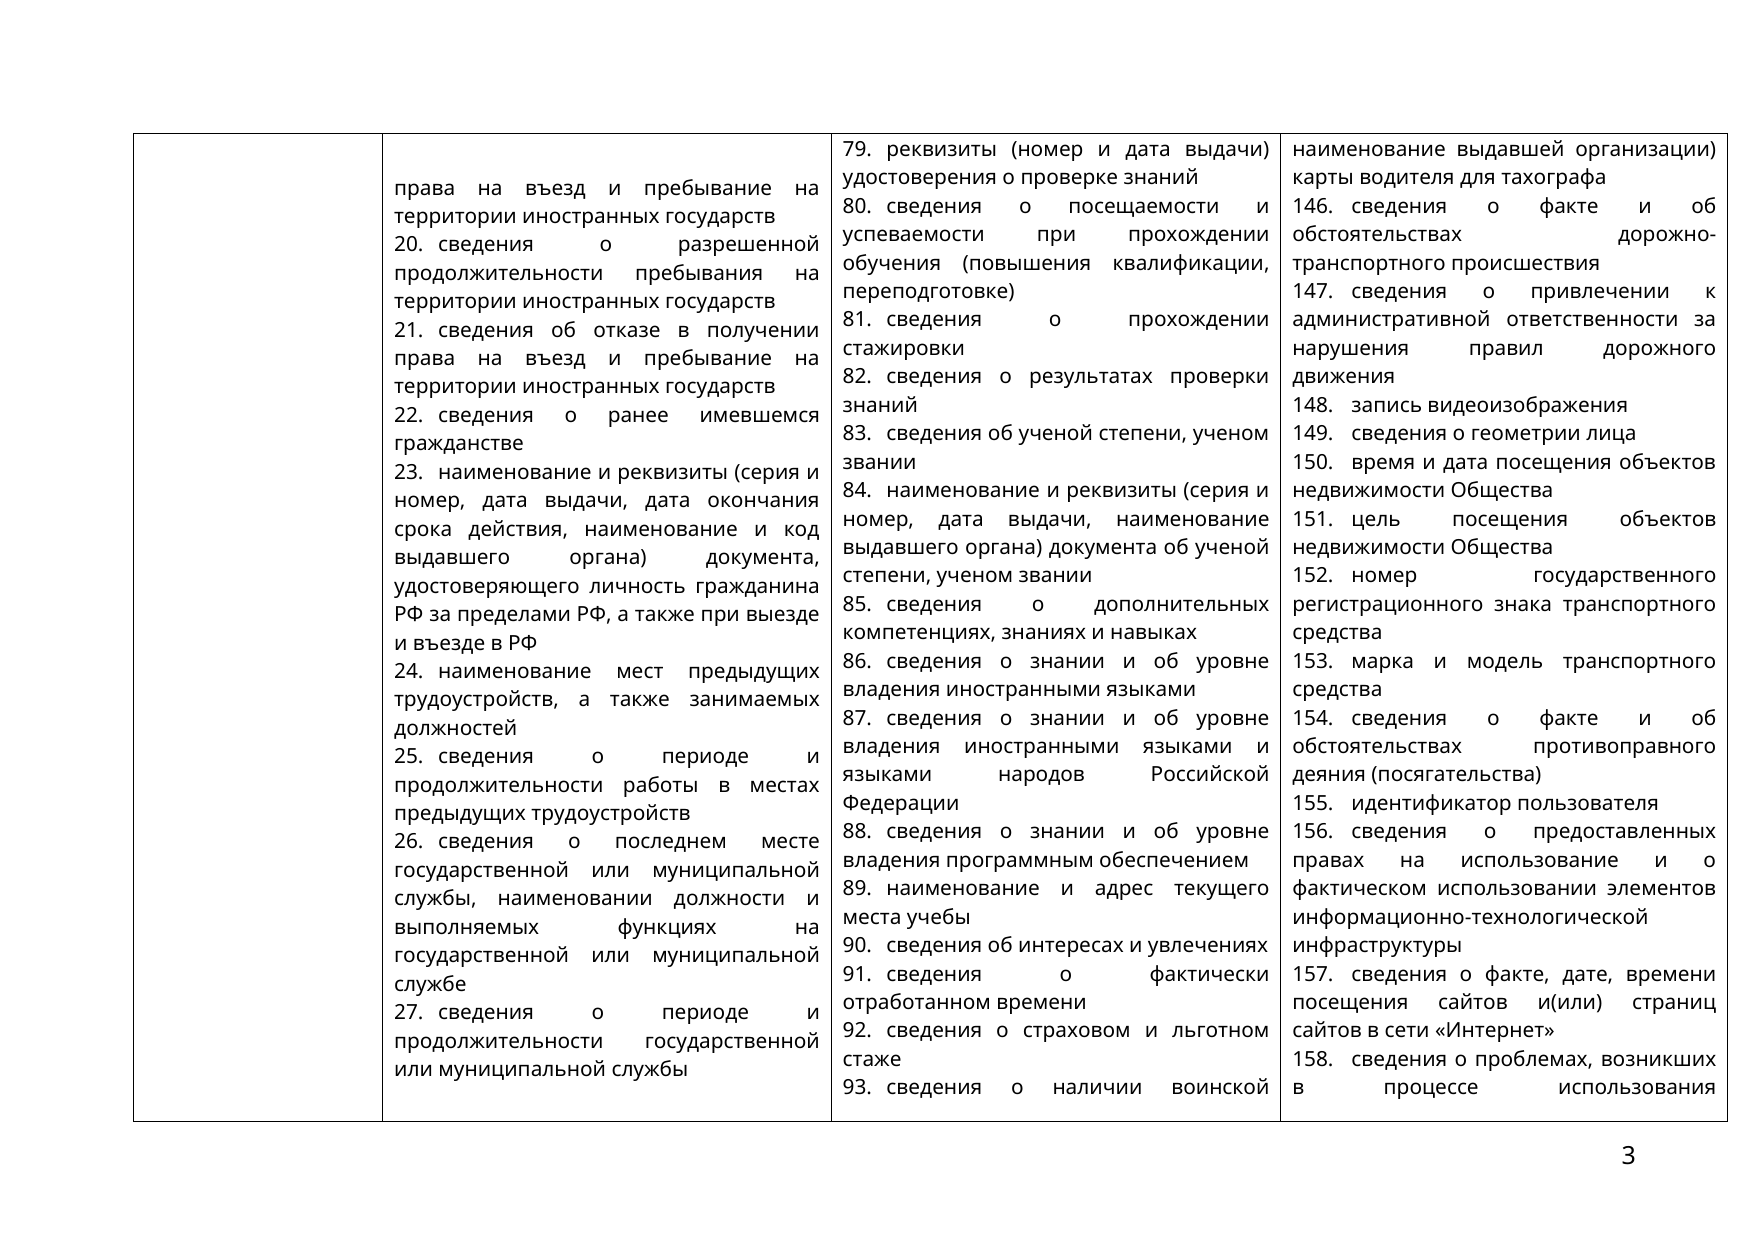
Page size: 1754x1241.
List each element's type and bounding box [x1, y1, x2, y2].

table_cell [1281, 134, 1727, 1121]
table_cell [134, 134, 382, 1121]
table_cell [832, 134, 1280, 1121]
table_cell [383, 134, 831, 1121]
